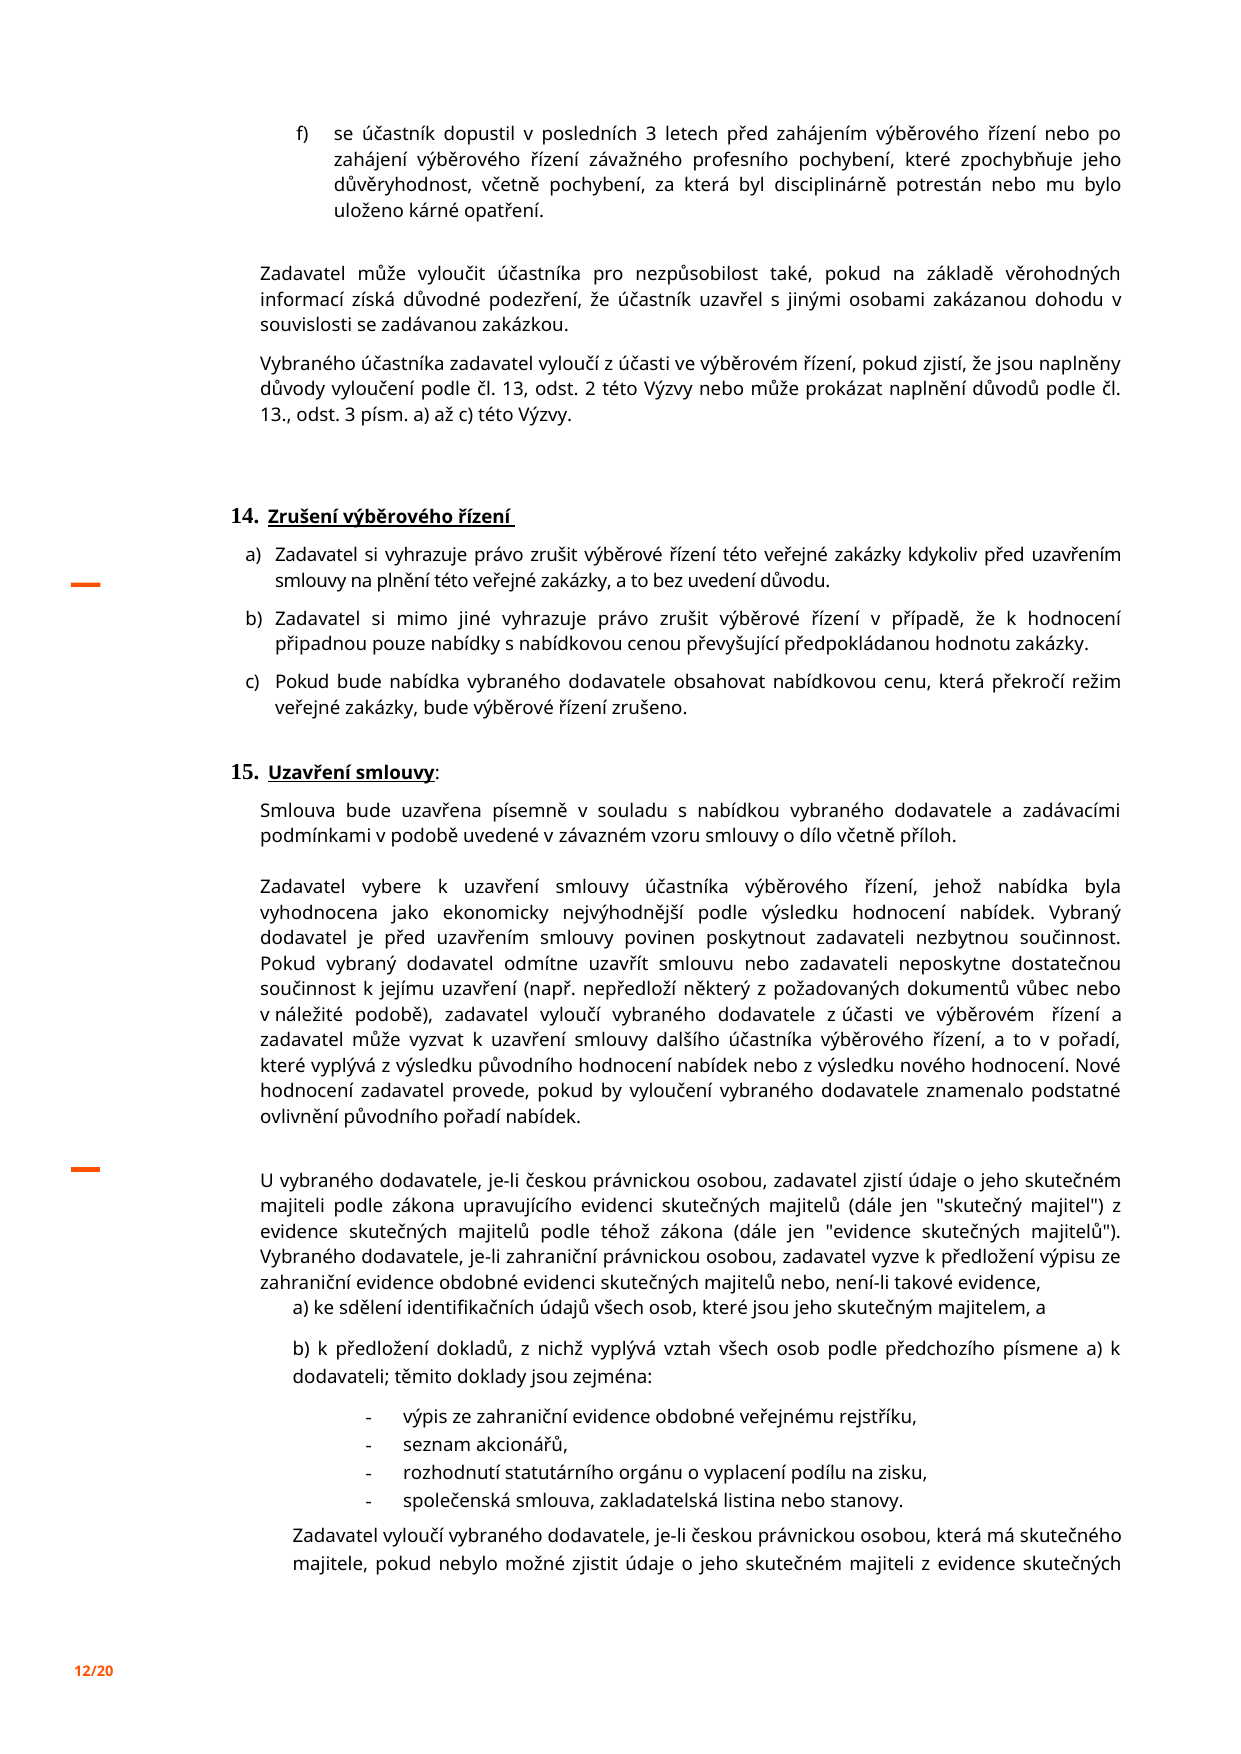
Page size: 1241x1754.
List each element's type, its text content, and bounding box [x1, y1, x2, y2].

list Zadavatel si vyhrazuje právo zrušit výběrové řízení této veřejné zakázky kdykoliv před uzavřením smlouvy na plnění této veřejné zakázky, a to bez uvedení důvodu. [245, 542, 1122, 593]
list Zadavatel si mimo jiné vyhrazuje právo zrušit výběrové řízení v případě, že k hodnocení připadnou pouze nabídky s nabídkovou cenou převyšující předpokládanou hodnotu zakázky. [245, 605, 1122, 656]
list Uzavření smlouvy: [230, 758, 1122, 784]
list Pokud bude nabídka vybraného dodavatele obsahovat nabídkovou cenu, která překročí režim veřejné zakázky, bude výběrové řízení zrušeno. [245, 669, 1122, 720]
text Vybraného účastníka zadavatel vyloučí z účasti ve výběrovém řízení, pokud zjistí, že jsou naplněny důvody vyloučení podle čl. 13, odst. 2 této Výzvy nebo může prokázat naplnění důvodů podle čl. 13., odst. 3 písm. a) až c) této Výzvy. [260, 350, 1122, 426]
list rozhodnutí statutárního orgánu o vyplacení podílu na zisku, [365, 1459, 1122, 1485]
list se účastník dopustil v posledních 3 letech před zahájením výběrového řízení nebo po zahájení výběrového řízení závažného profesního pochybení, které zpochybňuje jeho důvěryhodnost, včetně pochybení, za která byl disciplinárně potrestán nebo mu bylo uloženo kárné opatření. [296, 121, 1122, 223]
text Smlouva bude uzavřena písemně v souladu s nabídkou vybraného dodavatele a zadávacími podmínkami v podobě uvedené v závazném vzoru smlouvy o dílo včetně příloh. [260, 797, 1122, 848]
list seznam akcionářů, [365, 1432, 1122, 1457]
list Zrušení výběrového řízení [230, 502, 1122, 529]
text b) k předložení dokladů, z nichž vyplývá vztah všech osob podle předchozího písmene a) k dodavateli; těmito doklady jsou zejména: [292, 1335, 1122, 1388]
text Zadavatel vybere k uzavření smlouvy účastníka výběrového řízení, jehož nabídka byla vyhodnocena jako ekonomicky nejvýhodnější podle výsledku hodnocení nabídek. Vybraný dodavatel je před uzavřením smlouvy povinen poskytnout zadavateli nezbytnou součinnost. Pokud vybraný dodavatel odmítne uzavřít smlouvu nebo zadavateli neposkytne dostatečnou součinnost k jejímu uzavření (např. nepředloží některý z požadovaných dokumentů vůbec nebo v náležité podobě), zadavatel vyloučí vybraného dodavatele z účasti ve výběrovém řízení a zadavatel může vyzvat k uzavření smlouvy dalšího účastníka výběrového řízení, a to v pořadí, které vyplývá z výsledku původního hodnocení nabídek nebo z výsledku nového hodnocení. Nové hodnocení zadavatel provede, pokud by vyloučení vybraného dodavatele znamenalo podstatné ovlivnění původního pořadí nabídek. [260, 874, 1122, 1129]
list výpis ze zahraniční evidence obdobné veřejnému rejstříku, [365, 1403, 1122, 1429]
text U vybraného dodavatele, je-li českou právnickou osobou, zadavatel zjistí údaje o jeho skutečném majiteli podle zákona upravujícího evidenci skutečných majitelů (dále jen "skutečný majitel") z evidence skutečných majitelů podle téhož zákona (dále jen "evidence skutečných majitelů"). Vybraného dodavatele, je-li zahraniční právnickou osobou, zadavatel vyzve k předložení výpisu ze zahraniční evidence obdobné evidenci skutečných majitelů nebo, není-li takové evidence, [260, 1167, 1122, 1294]
text Zadavatel může vyloučit účastníka pro nezpůsobilost také, pokud na základě věrohodných informací získá důvodné podezření, že účastník uzavřel s jinými osobami zakázanou dohodu v souvislosti se zadávanou zakázkou. [260, 261, 1122, 337]
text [292, 1522, 1122, 1575]
text a) ke sdělení identifikačních údajů všech osob, které jsou jeho skutečným majitelem, a [292, 1294, 1122, 1320]
list společenská smlouva, zakladatelská listina nebo stanovy. [365, 1488, 1122, 1513]
